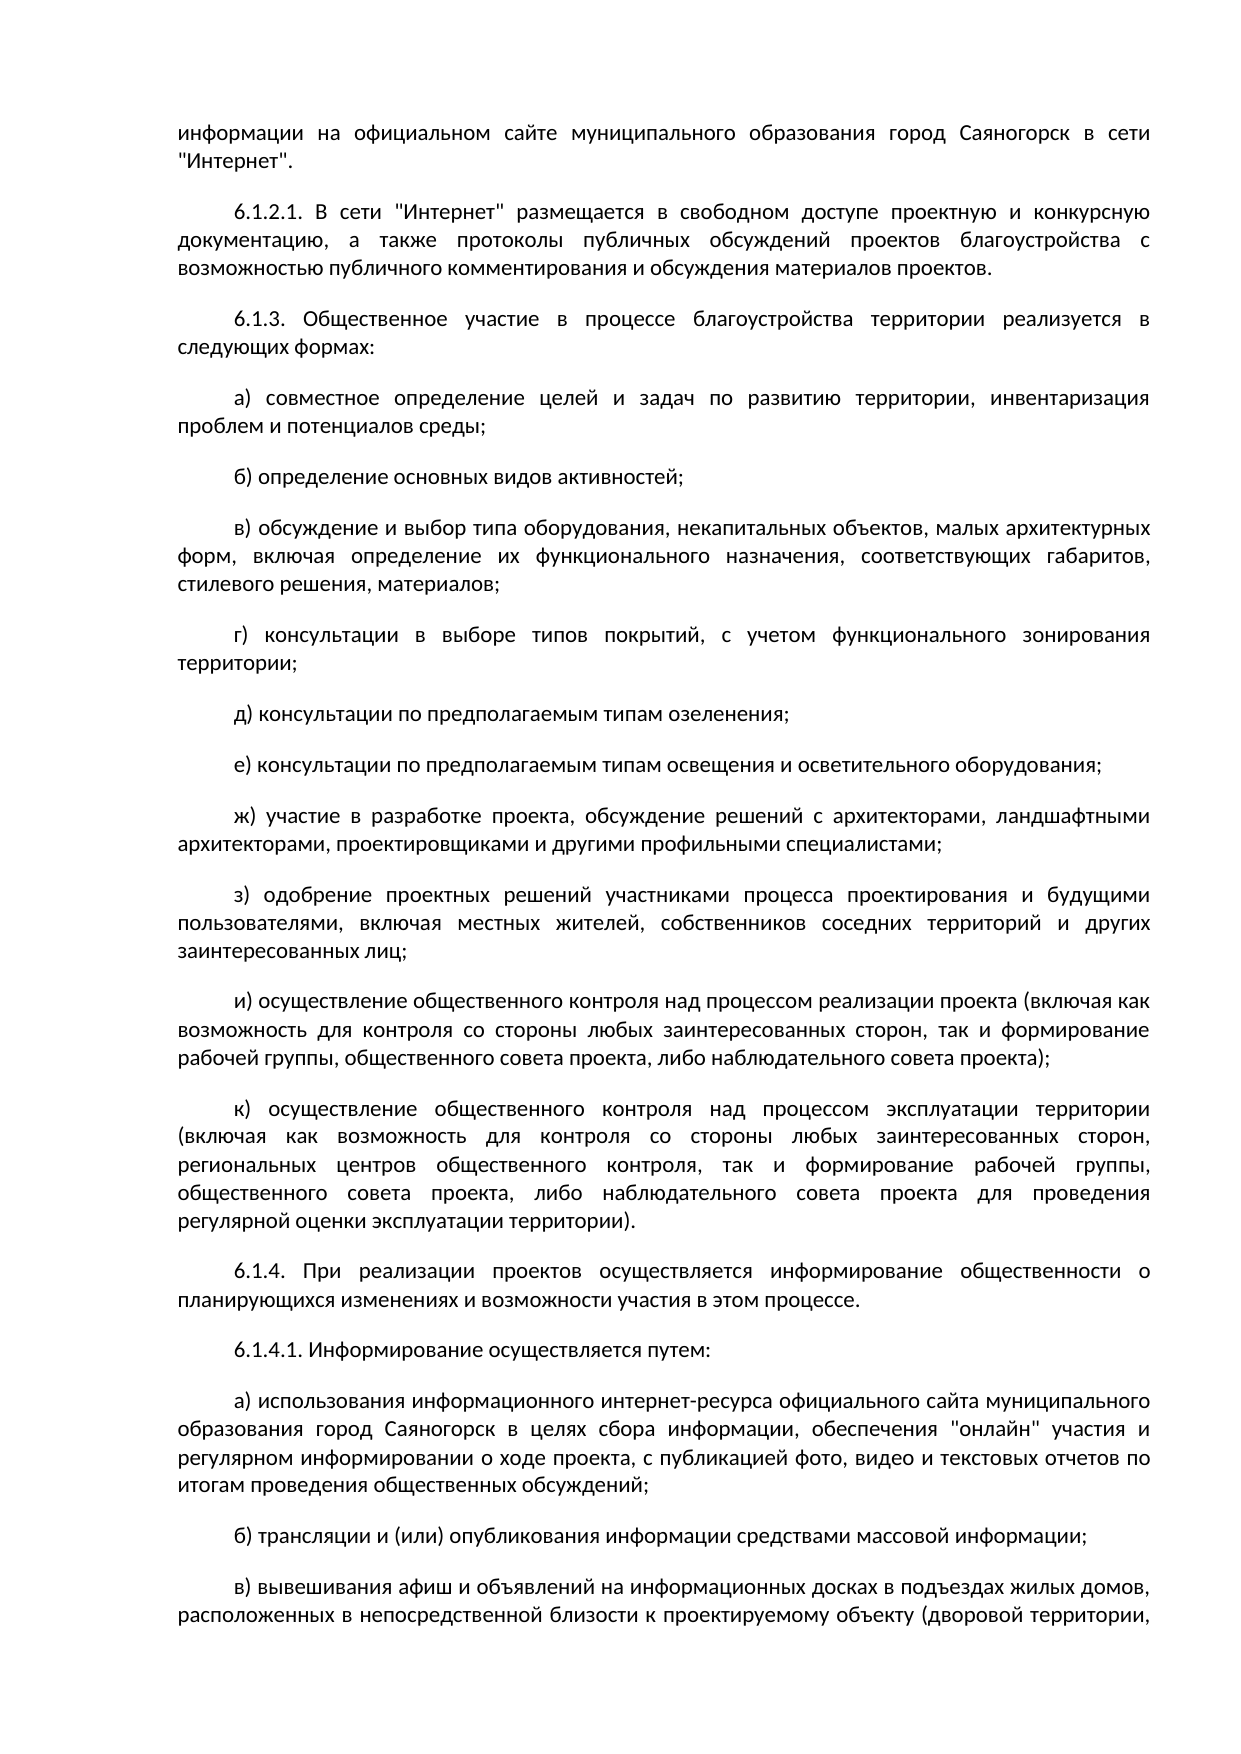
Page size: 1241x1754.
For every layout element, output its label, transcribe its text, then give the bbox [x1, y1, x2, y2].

text б) трансляции и (или) опубликования информации средствами массовой информации; [177, 1522, 1152, 1549]
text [177, 1572, 1152, 1628]
text з) одобрение проектных решений участниками процесса проектирования и будущими пользователями, включая местных жителей, собственников соседних территорий и других заинтересованных лиц; [177, 880, 1152, 964]
text к) осуществление общественного контроля над процессом эксплуатации территории (включая как возможность для контроля со стороны любых заинтересованных сторон, региональных центров общественного контроля, так и формирование рабочей группы, общественного совета проекта, либо наблюдательного совета проекта для проведения регулярной оценки эксплуатации территории). [177, 1094, 1152, 1234]
text 6.1.3. Общественное участие в процессе благоустройства территории реализуется в следующих формах: [177, 304, 1152, 360]
text б) определение основных видов активностей; [177, 462, 1152, 490]
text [177, 118, 1152, 174]
text 6.1.4.1. Информирование осуществляется путем: [177, 1336, 1152, 1364]
text 6.1.4. При реализации проектов осуществляется информирование общественности о планирующихся изменениях и возможности участия в этом процессе. [177, 1257, 1152, 1313]
text а) совместное определение целей и задач по развитию территории, инвентаризация проблем и потенциалов среды; [177, 383, 1152, 439]
text в) обсуждение и выбор типа оборудования, некапитальных объектов, малых архитектурных форм, включая определение их функционального назначения, соответствующих габаритов, стилевого решения, материалов; [177, 513, 1152, 597]
text а) использования информационного интернет-ресурса официального сайта муниципального образования город Саяногорск в целях сбора информации, обеспечения "онлайн" участия и регулярном информировании о ходе проекта, с публикацией фото, видео и текстовых отчетов по итогам проведения общественных обсуждений; [177, 1387, 1152, 1499]
text ж) участие в разработке проекта, обсуждение решений с архитекторами, ландшафтными архитекторами, проектировщиками и другими профильными специалистами; [177, 801, 1152, 857]
text д) консультации по предполагаемым типам озеленения; [177, 699, 1152, 727]
text г) консультации в выборе типов покрытий, с учетом функционального зонирования территории; [177, 620, 1152, 676]
text е) консультации по предполагаемым типам освещения и осветительного оборудования; [177, 750, 1152, 778]
text 6.1.2.1. В сети "Интернет" размещается в свободном доступе проектную и конкурсную документацию, а также протоколы публичных обсуждений проектов благоустройства с возможностью публичного комментирования и обсуждения материалов проектов. [177, 197, 1152, 281]
text и) осуществление общественного контроля над процессом реализации проекта (включая как возможность для контроля со стороны любых заинтересованных сторон, так и формирование рабочей группы, общественного совета проекта, либо наблюдательного совета проекта); [177, 987, 1152, 1071]
